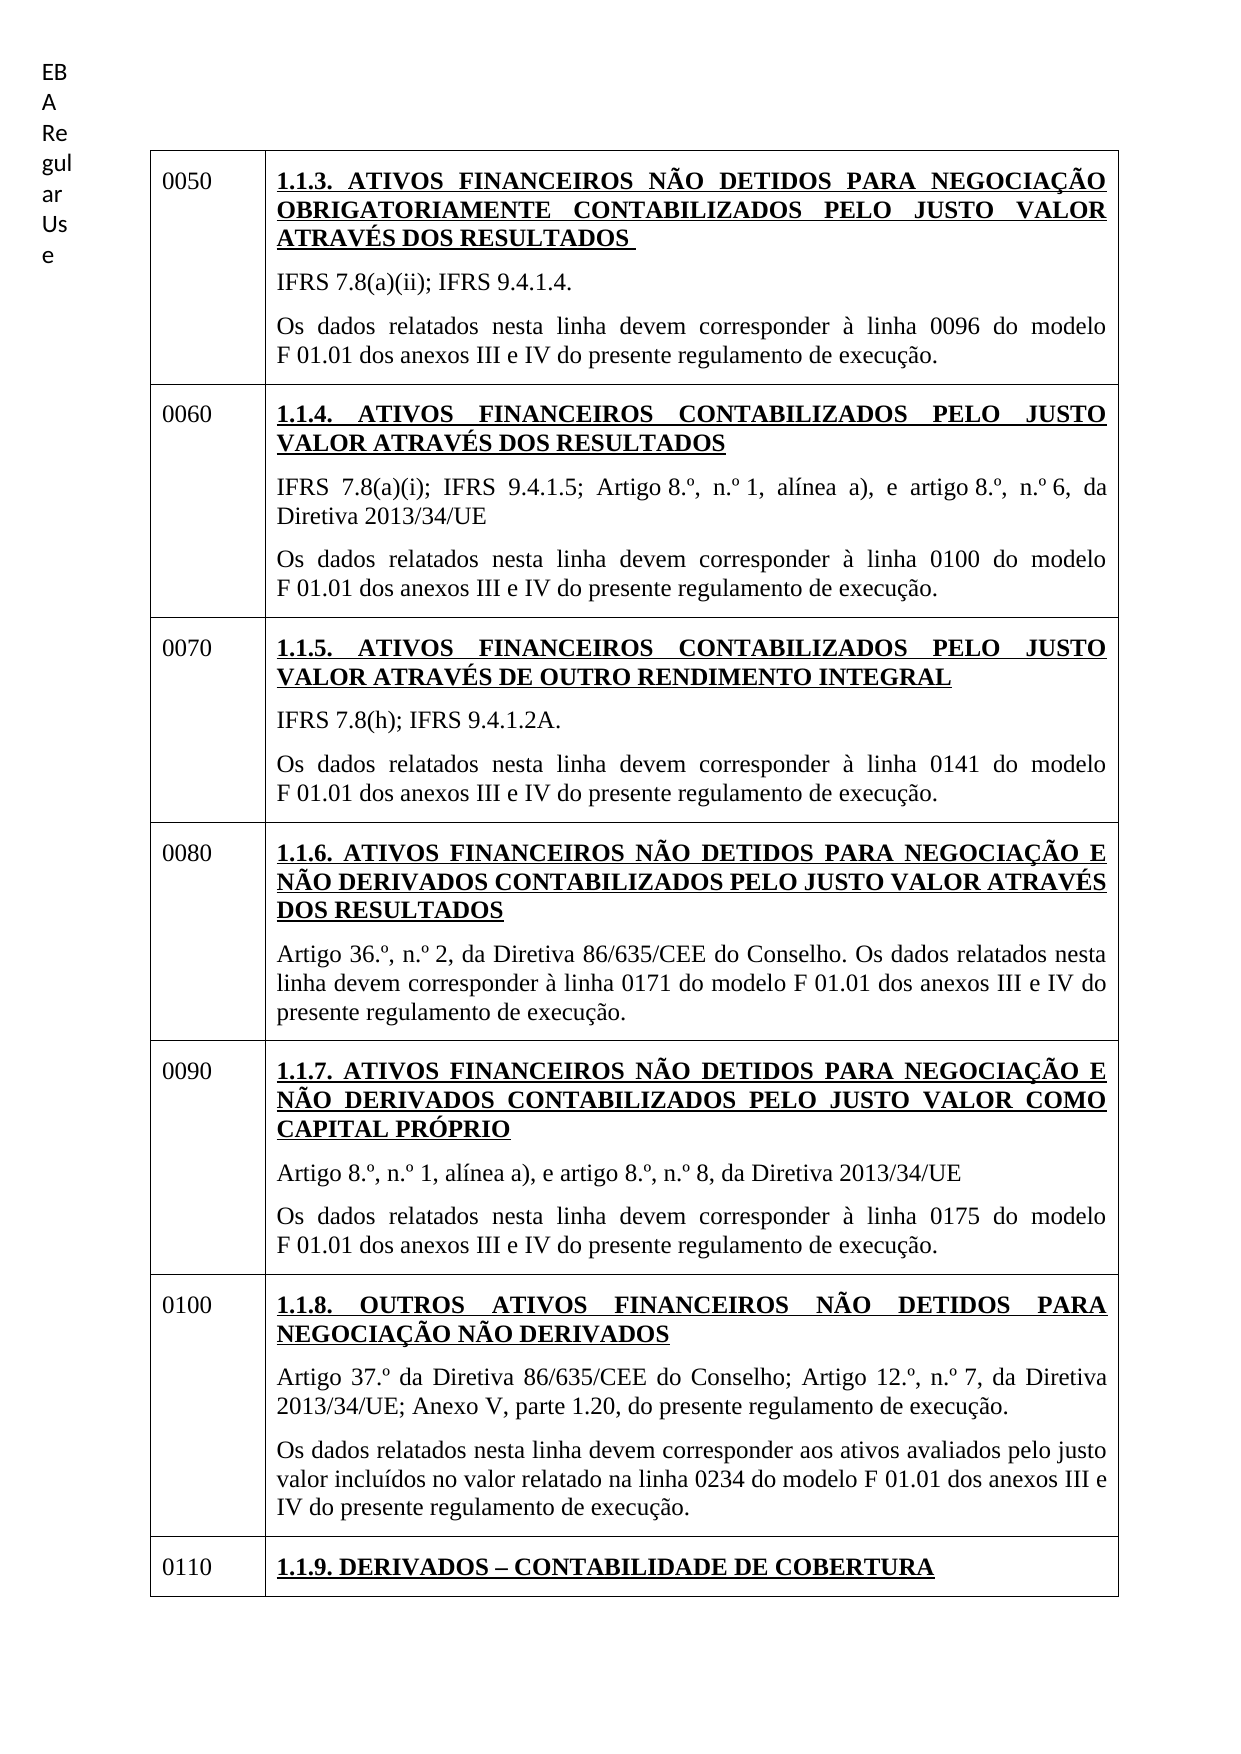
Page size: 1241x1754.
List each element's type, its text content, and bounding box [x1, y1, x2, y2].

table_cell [266, 1537, 1118, 1596]
table_cell 1.1.4. ATIVOS FINANCEIROS CONTABILIZADOS PELO JUSTO VALOR ATRAVÉS DOS RESULTADOS IFRS 7.8(a)(i); IFRS 9.4.1.5; Artigo 8.º, n.º 1, alínea a), e artigo 8.º, n.º 6, da Diretiva 2013/34/UE Os dados relatados nesta linha devem corresponder à linha 0100 do modelo F 01.01 dos anexos III e IV do presente regulamento de execução. [266, 385, 1118, 617]
table_cell 0110 [151, 1537, 265, 1596]
table_cell 0090 [151, 1041, 265, 1274]
table_cell 1.1.5. ATIVOS FINANCEIROS CONTABILIZADOS PELO JUSTO VALOR ATRAVÉS DE OUTRO RENDIMENTO INTEGRAL IFRS 7.8(h); IFRS 9.4.1.2A. Os dados relatados nesta linha devem corresponder à linha 0141 do modelo F 01.01 dos anexos III e IV do presente regulamento de execução. [266, 618, 1118, 822]
table_cell 1.1.7. ATIVOS FINANCEIROS NÃO DETIDOS PARA NEGOCIAÇÃO E NÃO DERIVADOS CONTABILIZADOS PELO JUSTO VALOR COMO CAPITAL PRÓPRIO Artigo 8.º, n.º 1, alínea a), e artigo 8.º, n.º 8, da Diretiva 2013/34/UE Os dados relatados nesta linha devem corresponder à linha 0175 do modelo F 01.01 dos anexos III e IV do presente regulamento de execução. [266, 1041, 1118, 1274]
table_cell 1.1.3. ATIVOS FINANCEIROS NÃO DETIDOS PARA NEGOCIAÇÃO OBRIGATORIAMENTE CONTABILIZADOS PELO JUSTO VALOR ATRAVÉS DOS RESULTADOS IFRS 7.8(a)(ii); IFRS 9.4.1.4. Os dados relatados nesta linha devem corresponder à linha 0096 do modelo F 01.01 dos anexos III e IV do presente regulamento de execução. [266, 151, 1118, 383]
table_cell 0060 [151, 385, 265, 617]
table_cell 0100 [151, 1275, 265, 1536]
table_cell 1.1.8. OUTROS ATIVOS FINANCEIROS NÃO DETIDOS PARA NEGOCIAÇÃO NÃO DERIVADOS Artigo 37.º da Diretiva 86/635/CEE do Conselho; Artigo 12.º, n.º 7, da Diretiva 2013/34/UE; Anexo V, parte 1.20, do presente regulamento de execução. Os dados relatados nesta linha devem corresponder aos ativos avaliados pelo justo valor incluídos no valor relatado na linha 0234 do modelo F 01.01 dos anexos III e IV do presente regulamento de execução. [266, 1275, 1118, 1536]
table_cell 0070 [151, 618, 265, 822]
table_cell 0080 [151, 823, 265, 1040]
table_cell 0050 [151, 151, 265, 383]
table_cell 1.1.6. ATIVOS FINANCEIROS NÃO DETIDOS PARA NEGOCIAÇÃO E NÃO DERIVADOS CONTABILIZADOS PELO JUSTO VALOR ATRAVÉS DOS RESULTADOS Artigo 36.º, n.º 2, da Diretiva 86/635/CEE do Conselho. Os dados relatados nesta linha devem corresponder à linha 0171 do modelo F 01.01 dos anexos III e IV do presente regulamento de execução. [266, 823, 1118, 1040]
